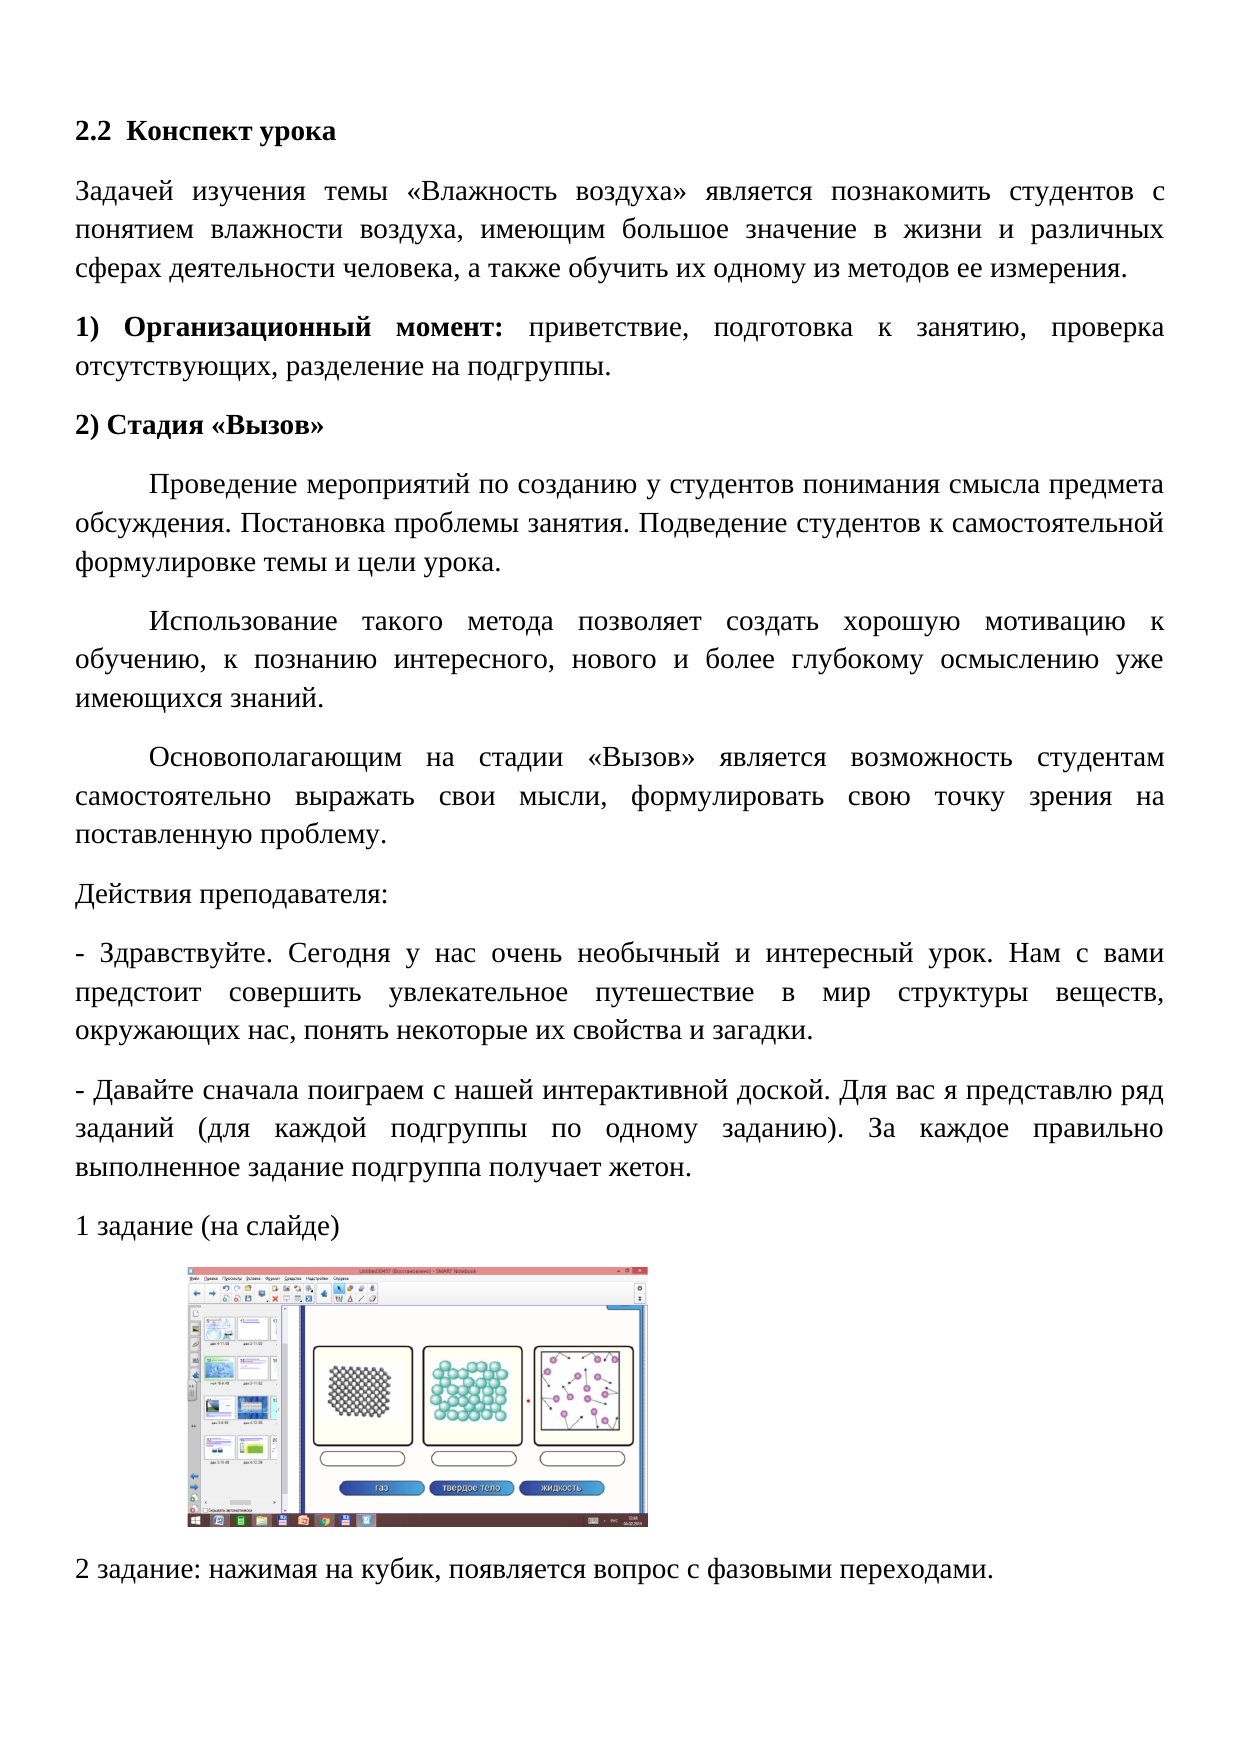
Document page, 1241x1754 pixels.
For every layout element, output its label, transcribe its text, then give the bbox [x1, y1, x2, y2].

text Основополагающим на стадии «Вызов» является возможность студентам самостоятельно выражать свои мысли, формулировать свою точку зрения на поставленную проблему. [75, 739, 1165, 850]
text Действия преподавателя: [75, 876, 1165, 909]
text 2) Стадия «Вызов» [75, 407, 1165, 441]
text 1) Организационный момент: приветствие, подготовка к занятию, проверка отсутствующих, разделение на подгруппы. [75, 309, 1165, 381]
text Задачей изучения темы «Влажность воздуха» является познакомить студентов с понятием влажности воздуха, имеющим большое значение в жизни и различных сферах деятельности человека, а также обучить их одному из методов ее измерения. [75, 173, 1165, 283]
text Проведение мероприятий по созданию у студентов понимания смысла предмета обсуждения. Постановка проблемы занятия. Подведение студентов к самостоятельной формулировке темы и цели урока. [75, 467, 1165, 577]
text 2.2 Конспект урока [75, 113, 1165, 147]
text - Здравствуйте. Сегодня у нас очень необычный и интересный урок. Нам с вами предстоит совершить увлекательное путешествие в мир структуры веществ, окружающих нас, понять некоторые их свойства и загадки. [75, 935, 1165, 1046]
text 2 задание: нажимая на кубик, появляется вопрос с фазовыми переходами. [75, 1552, 1165, 1585]
text 1 задание (на слайде) [75, 1208, 1165, 1242]
text - Давайте сначала поиграем с нашей интерактивной доской. Для вас я представлю ряд заданий (для каждой подгруппы по одному заданию). За каждое правильно выполненное задание подгруппа получает жетон. [75, 1072, 1165, 1182]
picture [187, 1267, 648, 1527]
text Использование такого метода позволяет создать хорошую мотивацию к обучению, к познанию интересного, нового и более глубокому осмыслению уже имеющихся знаний. [75, 603, 1165, 714]
